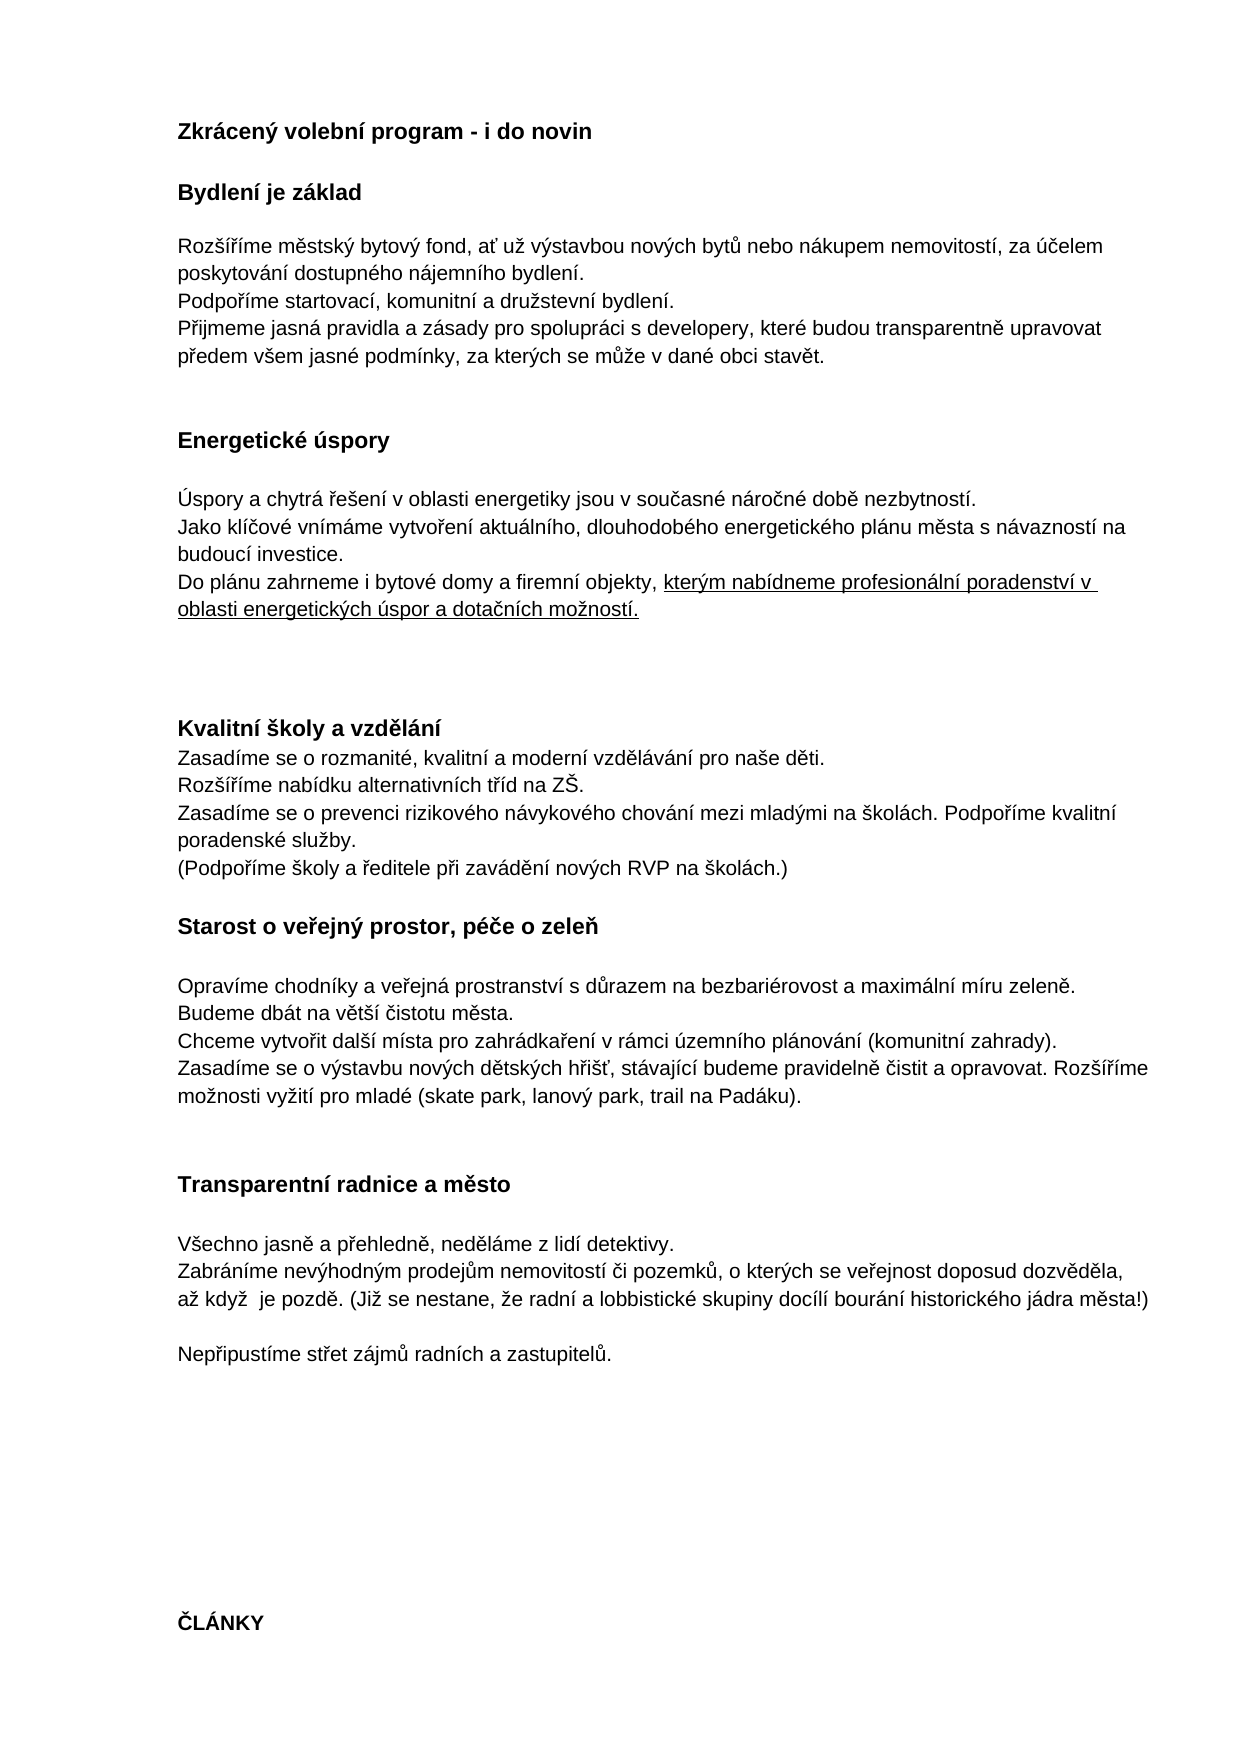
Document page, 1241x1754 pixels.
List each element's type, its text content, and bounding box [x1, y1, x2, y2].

text Opravíme chodníky a veřejná prostranství s důrazem na bezbariérovost a maximální míru zeleně. Budeme dbát na větší čistotu města. Chceme vytvořit další místa pro zahrádkaření v rámci územního plánování (komunitní zahrady). Zasadíme se o výstavbu nových dětských hřišť, stávající budeme pravidelně čistit a opravovat. Rozšíříme možnosti vyžití pro mladé (skate park, lanový park, trail na Padáku). [177, 973, 1152, 1107]
text Zkrácený volební program - i do novin Bydlení je základ [177, 118, 1152, 205]
text Transparentní radnice a město [177, 1111, 1152, 1198]
text Starost o veřejný prostor, péče o zeleň [177, 913, 1152, 939]
text Úspory a chytrá řešení v oblasti energetiky jsou v současné náročné době nezbytností. Jako klíčové vnímáme vytvoření aktuálního, dlouhodobého energetického plánu města s návazností na budoucí investice. Do plánu zahrneme i bytové domy a firemní objekty, kterým nabídneme profesionální poradenství v oblasti energetických úspor a dotačních možností. [177, 487, 1152, 621]
text Zasadíme se o rozmanité, kvalitní a moderní vzdělávání pro naše děti. Rozšíříme nabídku alternativních tříd na ZŠ. Zasadíme se o prevenci rizikového návykového chování mezi mladými na školách. Podpoříme kvalitní poradenské služby. (Podpoříme školy a ředitele při zavádění nových RVP na školách.) [177, 745, 1152, 879]
text Kvalitní školy a vzdělání [177, 655, 1152, 741]
text ČLÁNKY [177, 1399, 1152, 1634]
text Rozšíříme městský bytový fond, ať už výstavbou nových bytů nebo nákupem nemovitostí, za účelem poskytování dostupného nájemního bydlení. Podpoříme startovací, komunitní a družstevní bydlení. Přijmeme jasná pravidla a zásady pro spolupráci s developery, které budou transparentně upravovat předem všem jasné podmínky, za kterých se může v dané obci stavět. Energetické úspory [177, 234, 1152, 453]
text Všechno jasně a přehledně, neděláme z lidí detektivy. Zabráníme nevýhodným prodejům nemovitostí či pozemků, o kterých se veřejnost doposud dozvěděla, až když je pozdě. (Již se nestane, že radní a lobbistické skupiny docílí bourání historického jádra města!) Nepřipustíme střet zájmů radních a zastupitelů. [177, 1232, 1152, 1366]
